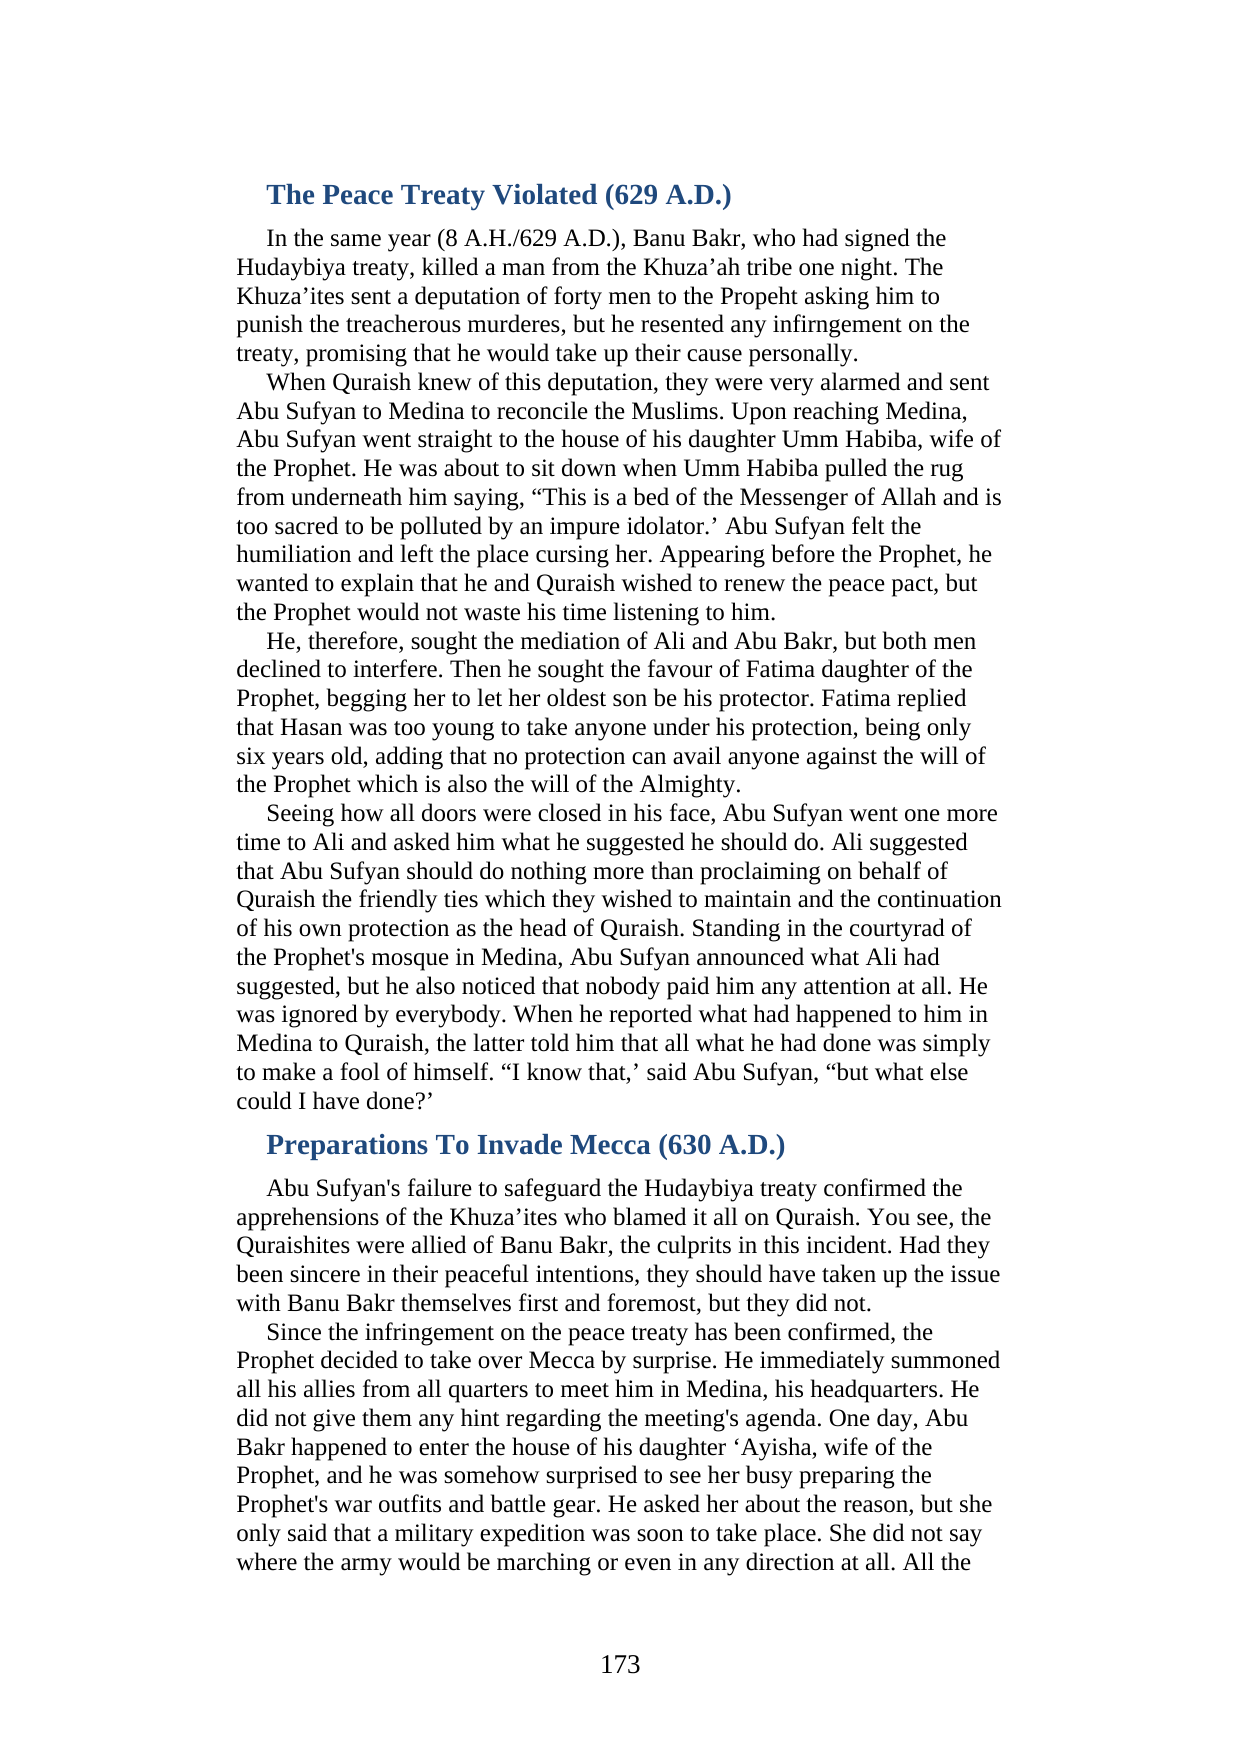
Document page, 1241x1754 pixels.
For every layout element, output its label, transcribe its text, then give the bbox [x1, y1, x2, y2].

text In the same year (8 A.H./629 A.D.), Banu Bakr, who had signed the Hudaybiya treaty, killed a man from the Khuza’ah tribe one night. The Khuza’ites sent a deputation of forty men to the Propeht asking him to punish the treacherous murderes, but he resented any infirngement on the treaty, promising that he would take up their cause personally. [236, 223, 1004, 367]
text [236, 1317, 1004, 1576]
text He, therefore, sought the mediation of Ali and Abu Bakr, but both men declined to interfere. Then he sought the favour of Fatima daughter of the Prophet, begging her to let her oldest son be his protector. Fatima replied that Hasan was too young to take anyone under his protection, being only six years old, adding that no protection can avail anyone against the will of the Prophet which is also the will of the Almighty. [236, 626, 1004, 798]
text Seeing how all doors were closed in his face, Abu Sufyan went one more time to Ali and asked him what he suggested he should do. Ali suggested that Abu Sufyan should do nothing more than proclaiming on behalf of Quraish the friendly ties which they wished to maintain and the continuation of his own protection as the head of Quraish. Standing in the courtyrad of the Prophet's mosque in Medina, Abu Sufyan announced what Ali had suggested, but he also noticed that nobody paid him any attention at all. He was ignored by everybody. When he reported what had happened to him in Medina to Quraish, the latter told him that all what he had done was simply to make a fool of himself. “I know that,’ said Abu Sufyan, “but what else could I have done?’ [236, 798, 1004, 1114]
text When Quraish knew of this deputation, they were very alarmed and sent Abu Sufyan to Medina to reconcile the Muslims. Upon reaching Medina, Abu Sufyan went straight to the house of his daughter Umm Habiba, wife of the Prophet. He was about to sit down when Umm Habiba pulled the rug from underneath him saying, “This is a bed of the Messenger of Allah and is too sacred to be polluted by an impure idolator.’ Abu Sufyan felt the humiliation and left the place cursing her. Appearing before the Prophet, he wanted to explain that he and Quraish wished to renew the peace pact, but the Prophet would not waste his time listening to him. [236, 367, 1004, 626]
subtitle The Peace Treaty Violated (629 A.D.) [236, 177, 1004, 211]
subtitle Preparations To Invade Mecca (630 A.D.) [236, 1127, 1004, 1161]
text Abu Sufyan's failure to safeguard the Hudaybiya treaty confirmed the apprehensions of the Khuza’ites who blamed it all on Quraish. You see, the Quraishites were allied of Banu Bakr, the culprits in this incident. Had they been sincere in their peaceful intentions, they should have taken up the issue with Banu Bakr themselves first and foremost, but they did not. [236, 1173, 1004, 1317]
